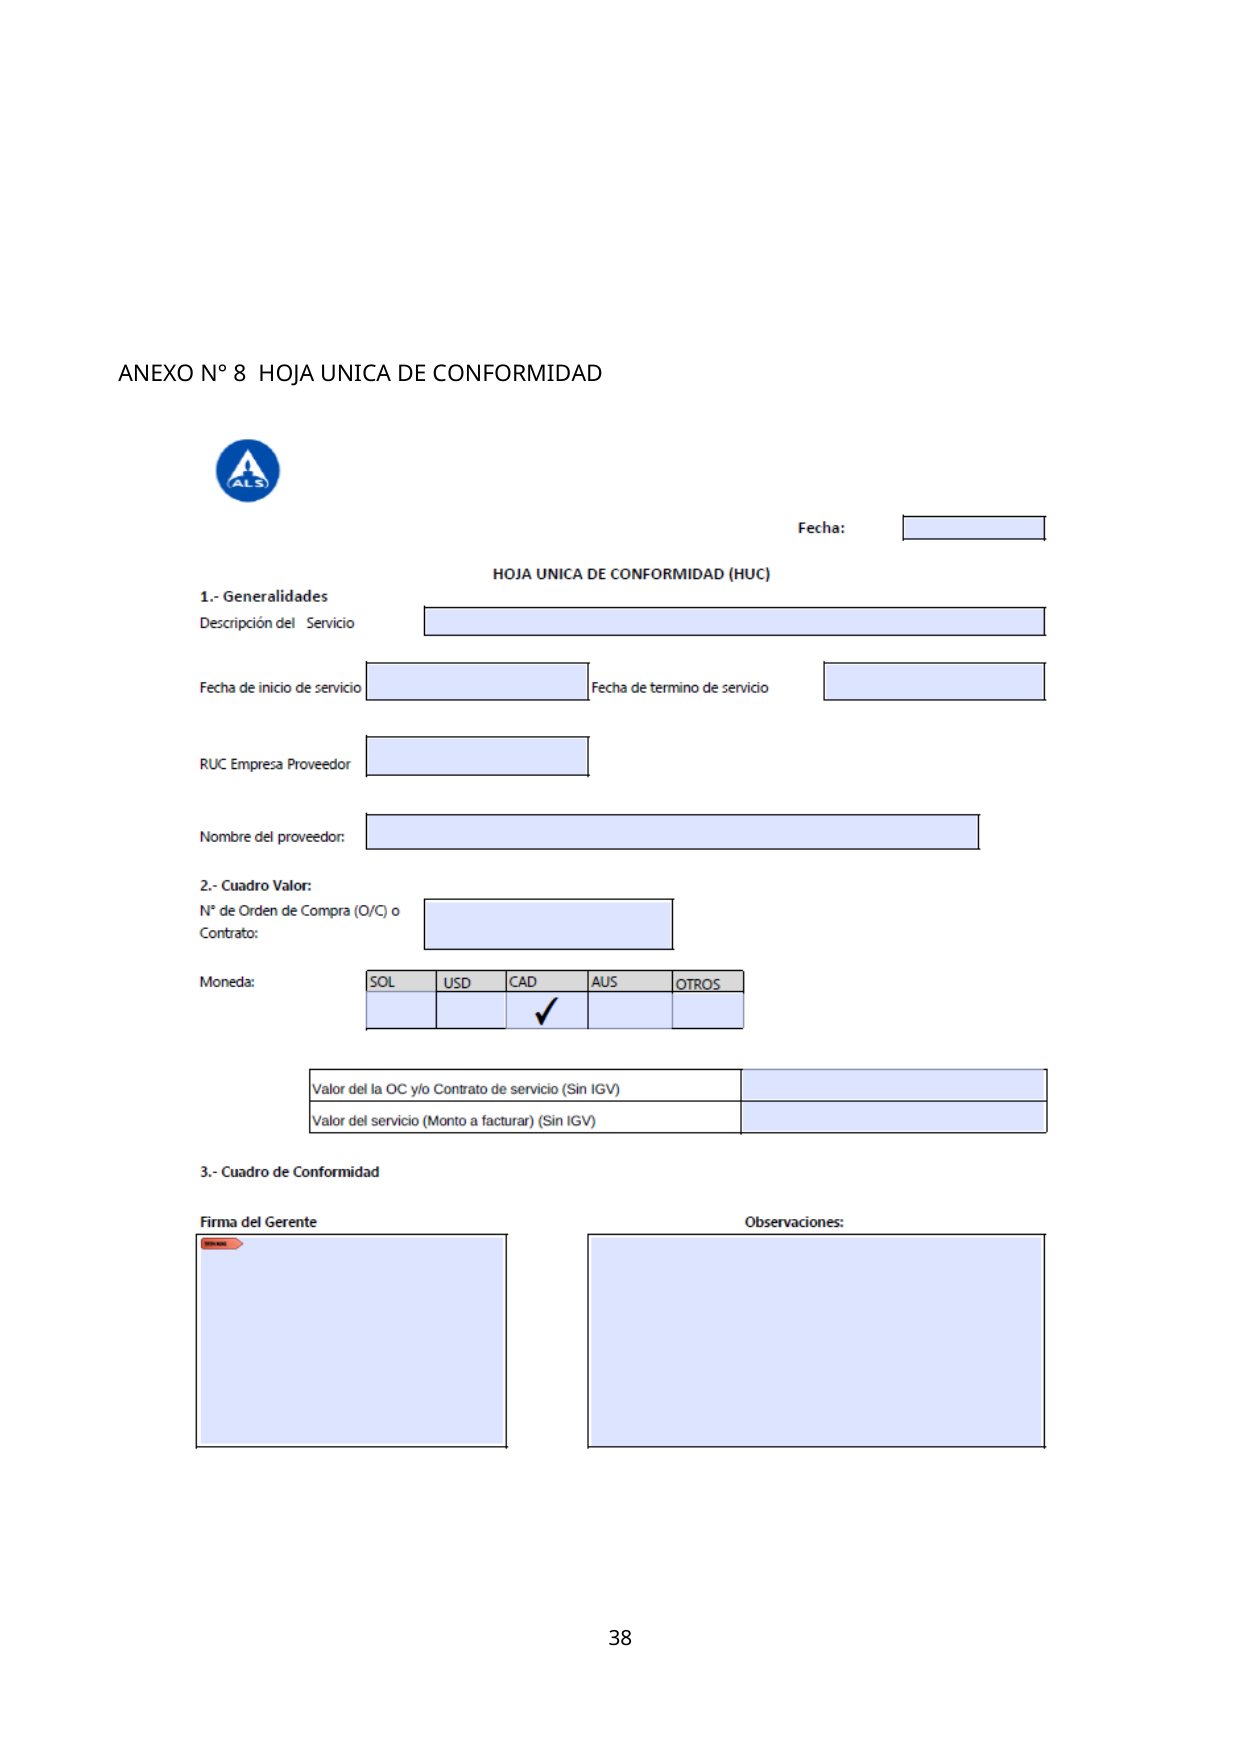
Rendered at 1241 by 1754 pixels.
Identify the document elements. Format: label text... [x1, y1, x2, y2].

text ANEXO N° 8 HOJA UNICA DE CONFORMIDAD [118, 357, 1122, 388]
picture [118, 392, 1123, 1507]
